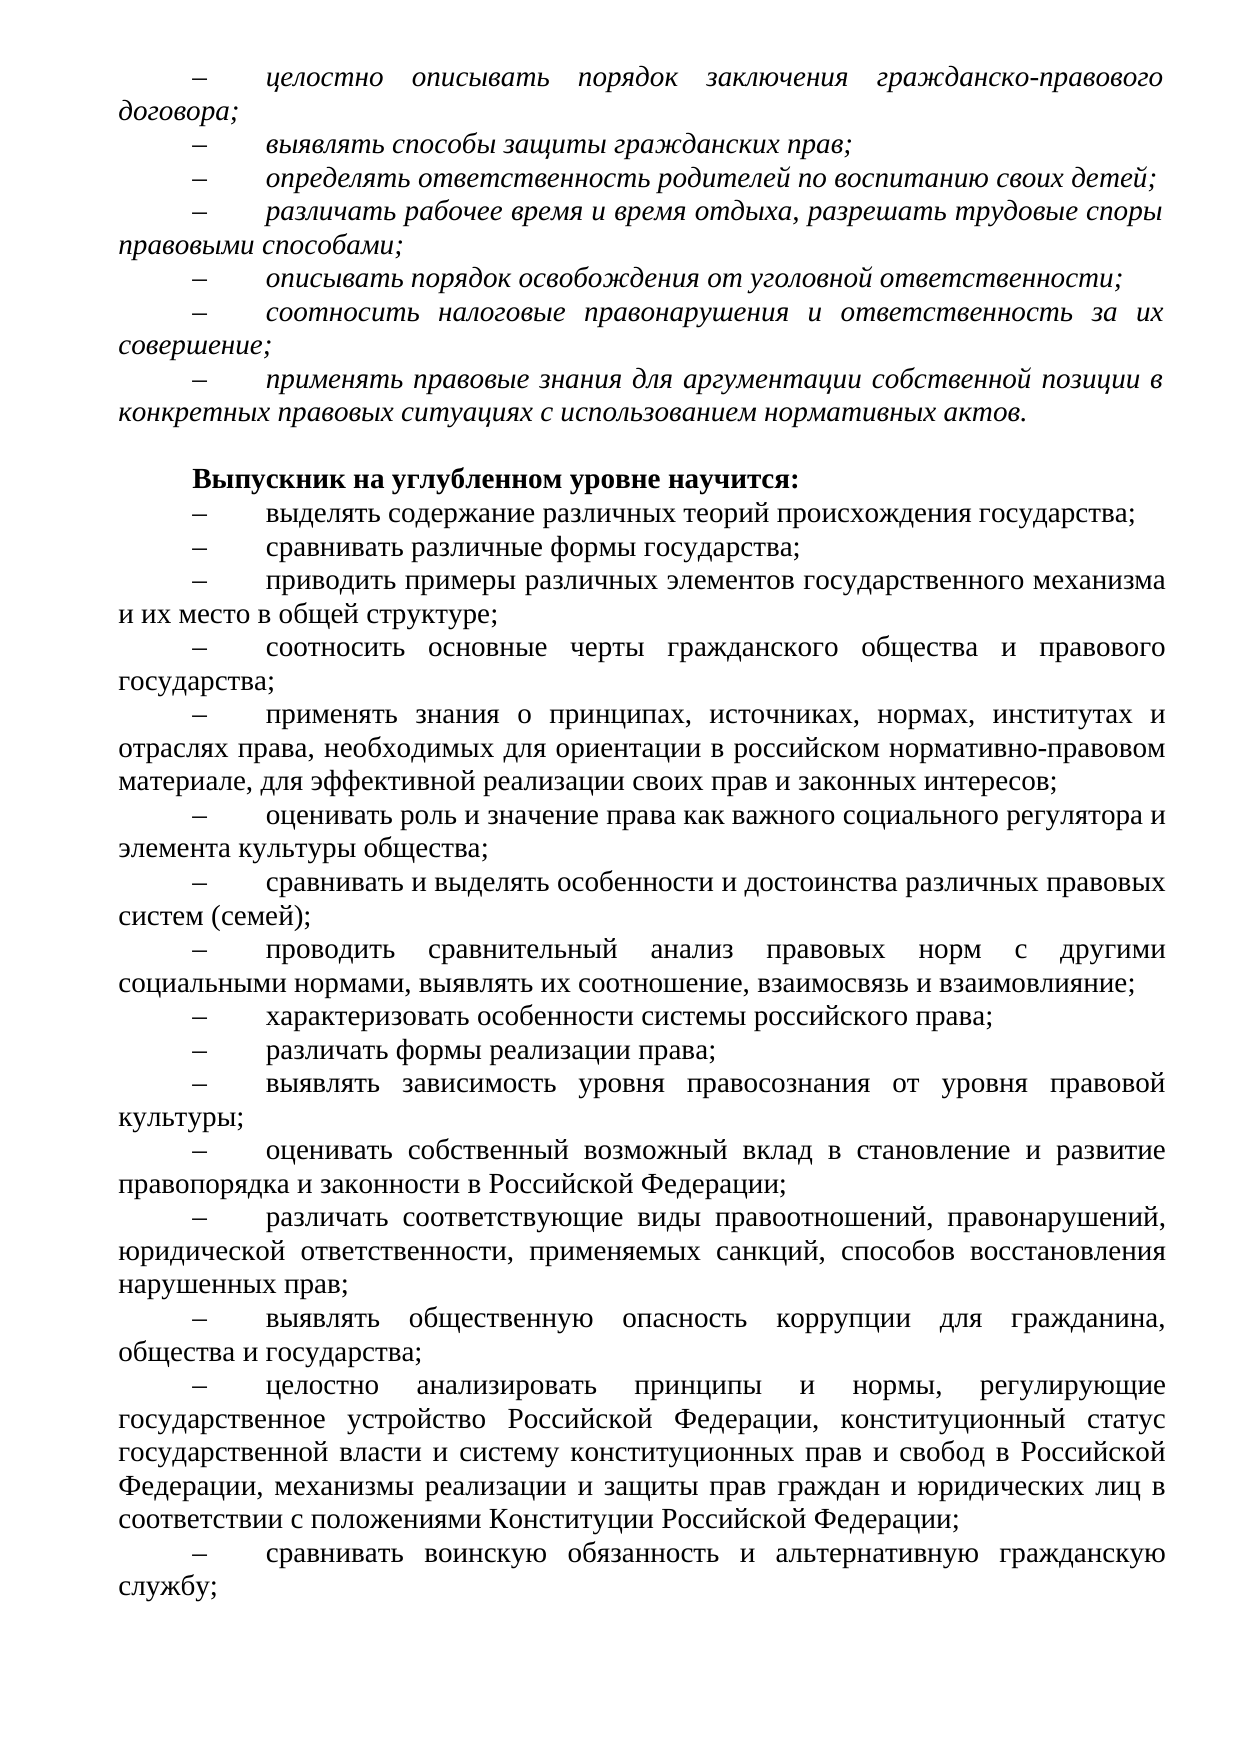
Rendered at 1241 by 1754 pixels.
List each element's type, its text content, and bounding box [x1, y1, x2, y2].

text выявлять способы защиты гражданских прав; [118, 126, 1167, 160]
text целостно описывать порядок заключения гражданско-правового договора; [118, 59, 1167, 126]
text сравнивать воинскую обязанность и альтернативную гражданскую службу; [118, 1535, 1167, 1602]
text различать формы реализации права; [118, 1032, 1167, 1065]
text сравнивать и выделять особенности и достоинства различных правовых систем (семей); [118, 864, 1167, 931]
text соотносить основные черты гражданского общества и правового государства; [118, 629, 1167, 696]
text применять знания о принципах, источниках, нормах, институтах и отраслях права, необходимых для ориентации в российском нормативно-правовом материале, для эффективной реализации своих прав и законных интересов; [118, 696, 1167, 797]
text характеризовать особенности системы российского права; [118, 998, 1167, 1032]
text выявлять зависимость уровня правосознания от уровня правовой культуры; [118, 1065, 1167, 1132]
text оценивать собственный возможный вклад в становление и развитие правопорядка и законности в Российской Федерации; [118, 1132, 1167, 1199]
text сравнивать различные формы государства; [118, 529, 1167, 562]
text выделять содержание различных теорий происхождения государства; [118, 495, 1167, 529]
text проводить сравнительный анализ правовых норм с другими социальными нормами, выявлять их соотношение, взаимосвязь и взаимовлияние; [118, 931, 1167, 998]
text Выпускник на углубленном уровне научится: [118, 462, 1167, 495]
text выявлять общественную опасность коррупции для гражданина, общества и государства; [118, 1300, 1167, 1367]
text применять правовые знания для аргументации собственной позиции в конкретных правовых ситуациях с использованием нормативных актов. [118, 361, 1167, 428]
text описывать порядок освобождения от уголовной ответственности; [118, 260, 1167, 294]
text приводить примеры различных элементов государственного механизма и их место в общей структуре; [118, 562, 1167, 629]
text соотносить налоговые правонарушения и ответственность за их совершение; [118, 294, 1167, 361]
text различать рабочее время и время отдыха, разрешать трудовые споры правовыми способами; [118, 193, 1167, 260]
text различать соответствующие виды правоотношений, правонарушений, юридической ответственности, применяемых санкций, способов восстановления нарушенных прав; [118, 1199, 1167, 1300]
text оценивать роль и значение права как важного социального регулятора и элемента культуры общества; [118, 797, 1167, 864]
text определять ответственность родителей по воспитанию своих детей; [118, 160, 1167, 193]
text целостно анализировать принципы и нормы, регулирующие государственное устройство Российской Федерации, конституционный статус государственной власти и систему конституционных прав и свобод в Российской Федерации, механизмы реализации и защиты прав граждан и юридических лиц в соответствии с положениями Конституции Российской Федерации; [118, 1367, 1167, 1535]
